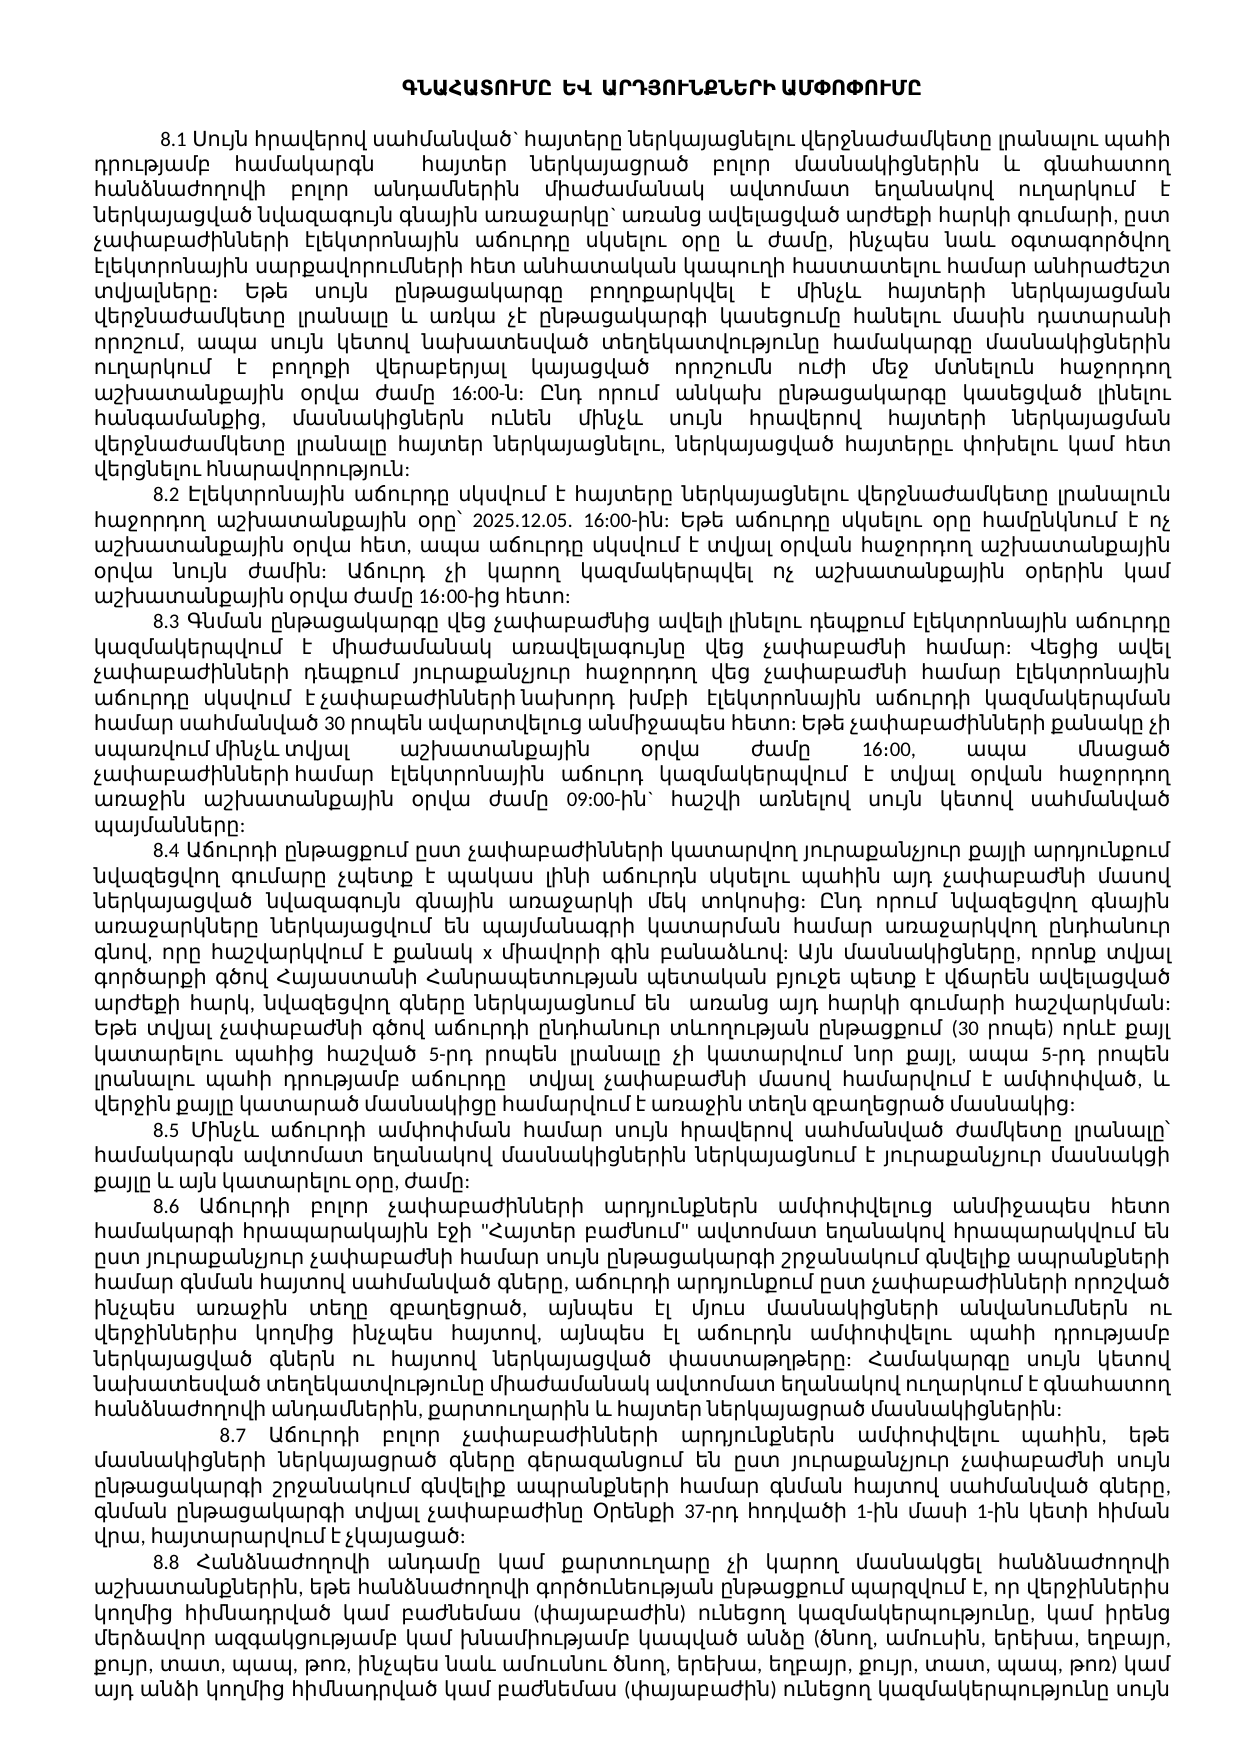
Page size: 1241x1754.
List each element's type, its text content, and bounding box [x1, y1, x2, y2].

text 8.2 Էլեկտրոնային աճուրդը սկսվում է հայտերը ներկայացնելու վերջնաժամկետը լրանալուն հաջորդող աշխատանքային օրը՝ 2025.12.05. 16:00 -ին: Եթե աճուրդը սկսելու օրը համընկնում է ոչ աշխատանքային օրվա հետ, ապա աճուրդը սկսվում է տվյալ օրվան հաջորդող աշխատանքային օրվա նույն ժամին: Աճուրդ չի կարող կազմակերպվել ոչ աշխատանքային օրերին կամ աշխատանքային օրվա ժամը 16։00-ից հետո: [94, 482, 1171, 609]
text 8.7 Աճուրդի բոլոր չափաբաժինների արդյունքներն ամփոփվելու պահին, եթե մասնակիցների ներկայացրած գները գերազանցում են ըստ յուրաքանչյուր չափաբաժնի սույն ընթացակարգի շրջանակում գնվելիք ապրանքների համար գնման հայտով սահմանված գները, գնման ընթացակարգի տվյալ չափաբաժինը Օրենքի 37-րդ հոդվածի 1-ին մասի 1-ին կետի հիման վրա, հայտարարվում է չկայացած: [94, 1422, 1171, 1549]
text ԳՆԱՀԱՏՈՒՄԸ ԵՎ ԱՐԴՅՈՒՆՔՆԵՐԻ ԱՄՓՈՓՈՒՄԸ [94, 75, 1171, 100]
text 8.1 Սույն հրավերով սահմանված` հայտերը ներկայացնելու վերջնաժամկետը լրանալու պահի դրությամբ համակարգն հայտեր ներկայացրած բոլոր մասնակիցներին և գնահատող հանձնաժողովի բոլոր անդամներին միաժամանակ ավտոմատ եղանակով ուղարկում է ներկայացված նվազագույն գնային առաջարկը` առանց ավելացված արժեքի հարկի գումարի, ըստ չափաբաժինների էլեկտրոնային աճուրդը սկսելու օրը և ժամը, ինչպես նաև օգտագործվող էլեկտրոնային սարքավորումների հետ անհատական կապուղի հաստատելու համար անհրաժեշտ տվյալները։ Եթե սույն ընթացակարգը բողոքարկվել է մինչև հայտերի ներկայացման վերջնաժամկետը լրանալը և առկա չէ ընթացակարգի կասեցումը հանելու մասին դատարանի որոշում, ապա սույն կետով նախատեսված տեղեկատվությունը համակարգը մասնակիցներին ուղարկում է բողոքի վերաբերյալ կայացված որոշումն ուժի մեջ մտնելուն հաջորդող աշխատանքային օրվա ժամը 16:00-ն: Ընդ որում անկախ ընթացակարգը կասեցված լինելու հանգամանքից, մասնակիցներն ունեն մինչև սույն հրավերով հայտերի ներկայացման վերջնաժամկետը լրանալը հայտեր ներկայացնելու, ներկայացված հայտերըւ փոխելու կամ հետ վերցնելու հնարավորություն: [94, 126, 1171, 482]
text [94, 1549, 1171, 1702]
text 8.4 Աճուրդի ընթացքում ըստ չափաբաժինների կատարվող յուրաքանչյուր քայլի արդյունքում նվազեցվող գումարը չպետք է պակաս լինի աճուրդն սկսելու պահին այդ չափաբաժնի մասով ներկայացված նվազագույն գնային առաջարկի մեկ տոկոսից: Ընդ որում նվազեցվող գնային առաջարկները ներկայացվում են պայմանագրի կատարման համար առաջարկվող ընդհանուր գնով, որը հաշվարկվում է քանակ x միավորի գին բանաձևով: Այն մասնակիցները, որոնք տվյալ գործարքի գծով Հայաստանի Հանրապետության պետական բյուջե պետք է վճարեն ավելացված արժեքի հարկ, նվազեցվող գները ներկայացնում են առանց այդ հարկի գումարի հաշվարկման: Եթե տվյալ չափաբաժնի գծով աճուրդի ընդհանուր տևողության ընթացքում (30 րոպե) որևէ քայլ կատարելու պահից հաշված 5-րդ րոպեն լրանալը չի կատարվում նոր քայլ, ապա 5-րդ րոպեն լրանալու պահի դրությամբ աճուրդը տվյալ չափաբաժնի մասով համարվում է ամփոփված, և վերջին քայլը կատարած մասնակիցը համարվում է առաջին տեղն զբաղեցրած մասնակից: [94, 837, 1171, 1117]
text 8.6 Աճուրդի բոլոր չափաբաժինների արդյունքներն ամփոփվելուց անմիջապես հետո համակարգի հրապարակային էջի "Հայտեր բաժնում" ավտոմատ եղանակով հրապարակվում են ըստ յուրաքանչյուր չափաբաժնի համար սույն ընթացակարգի շրջանակում գնվելիք ապրանքների համար գնման հայտով սահմանված գները, աճուրդի արդյունքում ըստ չափաբաժինների որոշված ինչպես առաջին տեղը զբաղեցրած, այնպես էլ մյուս մասնակիցների անվանումներն ու վերջիններիս կողմից ինչպես հայտով, այնպես էլ աճուրդն ամփոփվելու պահի դրությամբ ներկայացված գներն ու հայտով ներկայացված փաստաթղթերը: Համակարգը սույն կետով նախատեսված տեղեկատվությունը միաժամանակ ավտոմատ եղանակով ուղարկում է գնահատող հանձնաժողովի անդամներին, քարտուղարին և հայտեր ներկայացրած մասնակիցներին: [94, 1193, 1171, 1422]
text 8.3 Գնման ընթացակարգը վեց չափաբաժնից ավելի լինելու դեպքում էլեկտրոնային աճուրդը կազմակերպվում է միաժամանակ առավելագույնը վեց չափաբաժնի համար: Վեցից ավել չափաբաժինների դեպքում յուրաքանչյուր հաջորդող վեց չափաբաժնի համար էլեկտրոնային աճուրդը սկսվում է չափաբաժինների նախորդ խմբի էլեկտրոնային աճուրդի կազմակերպման համար սահմանված 30 րոպեն ավարտվելուց անմիջապես հետո: Եթե չափաբաժինների քանակը չի սպառվում մինչև տվյալ աշխատանքային օրվա ժամը 16։00, ապա մնացած չափաբաժինների համար էլեկտրոնային աճուրդ կազմակերպվում է տվյալ օրվան հաջորդող առաջին աշխատանքային օրվա ժամը 09:00-ին` հաշվի առնելով սույն կետով սահմանված պայմանները: [94, 609, 1171, 837]
text 8.5 Մինչև աճուրդի ամփոփման համար սույն հրավերով սահմանված ժամկետը լրանալը՝ համակարգն ավտոմատ եղանակով մասնակիցներին ներկայացնում է յուրաքանչյուր մասնակցի քայլը և այն կատարելու օրը, ժամը: [94, 1117, 1171, 1193]
